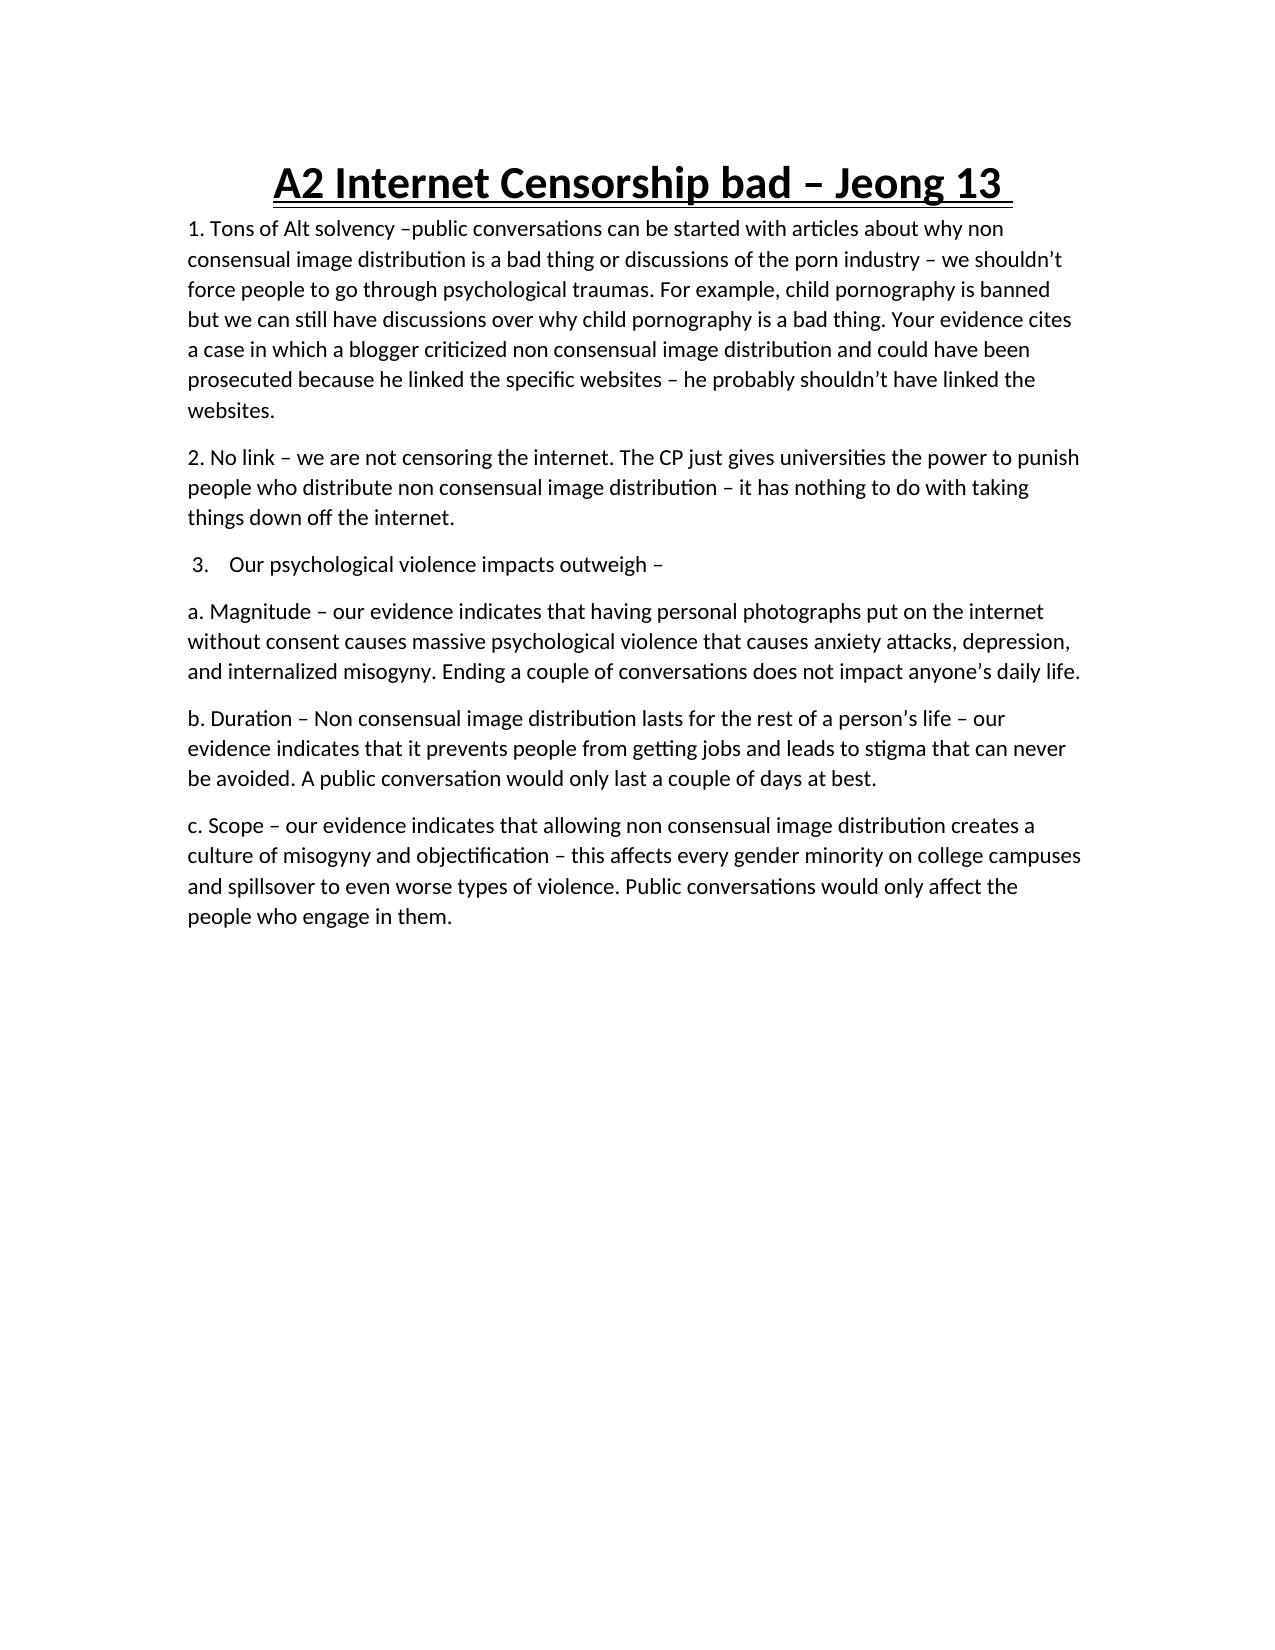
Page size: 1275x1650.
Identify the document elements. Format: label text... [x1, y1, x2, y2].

text b. Duration – Non consensual image distribution lasts for the rest of a person’s life – our evidence indicates that it prevents people from getting jobs and leads to stigma that can never be avoided. A public conversation would only last a couple of days at best. [187, 704, 1087, 792]
text 2. No link – we are not censoring the internet. The CP just gives universities the power to punish people who distribute non consensual image distribution – it has nothing to do with taking things down off the internet. [187, 443, 1087, 531]
list Our psychological violence impacts outweigh – [192, 550, 1087, 578]
text 1. Tons of Alt solvency –public conversations can be started with articles about why non consensual image distribution is a bad thing or discussions of the porn industry – we shouldn’t force people to go through psychological traumas. For example, child pornography is banned but we can still have discussions over why child pornography is a bad thing. Your evidence cites a case in which a blogger criticized non consensual image distribution and could have been prosecuted because he linked the specific websites – he probably shouldn’t have linked the websites. [187, 214, 1087, 424]
text c. Scope – our evidence indicates that allowing non consensual image distribution creates a culture of misogyny and objectification – this affects every gender minority on college campuses and spillsover to even worse types of violence. Public conversations would only affect the people who engage in them. [187, 811, 1087, 930]
text a. Magnitude – our evidence indicates that having personal photographs put on the internet without consent causes massive psychological violence that causes anxiety attacks, depression, and internalized misogyny. Ending a couple of conversations does not impact anyone’s daily life. [187, 597, 1087, 685]
subtitle A2 Internet Censorship bad – Jeong 13 [187, 154, 1087, 210]
